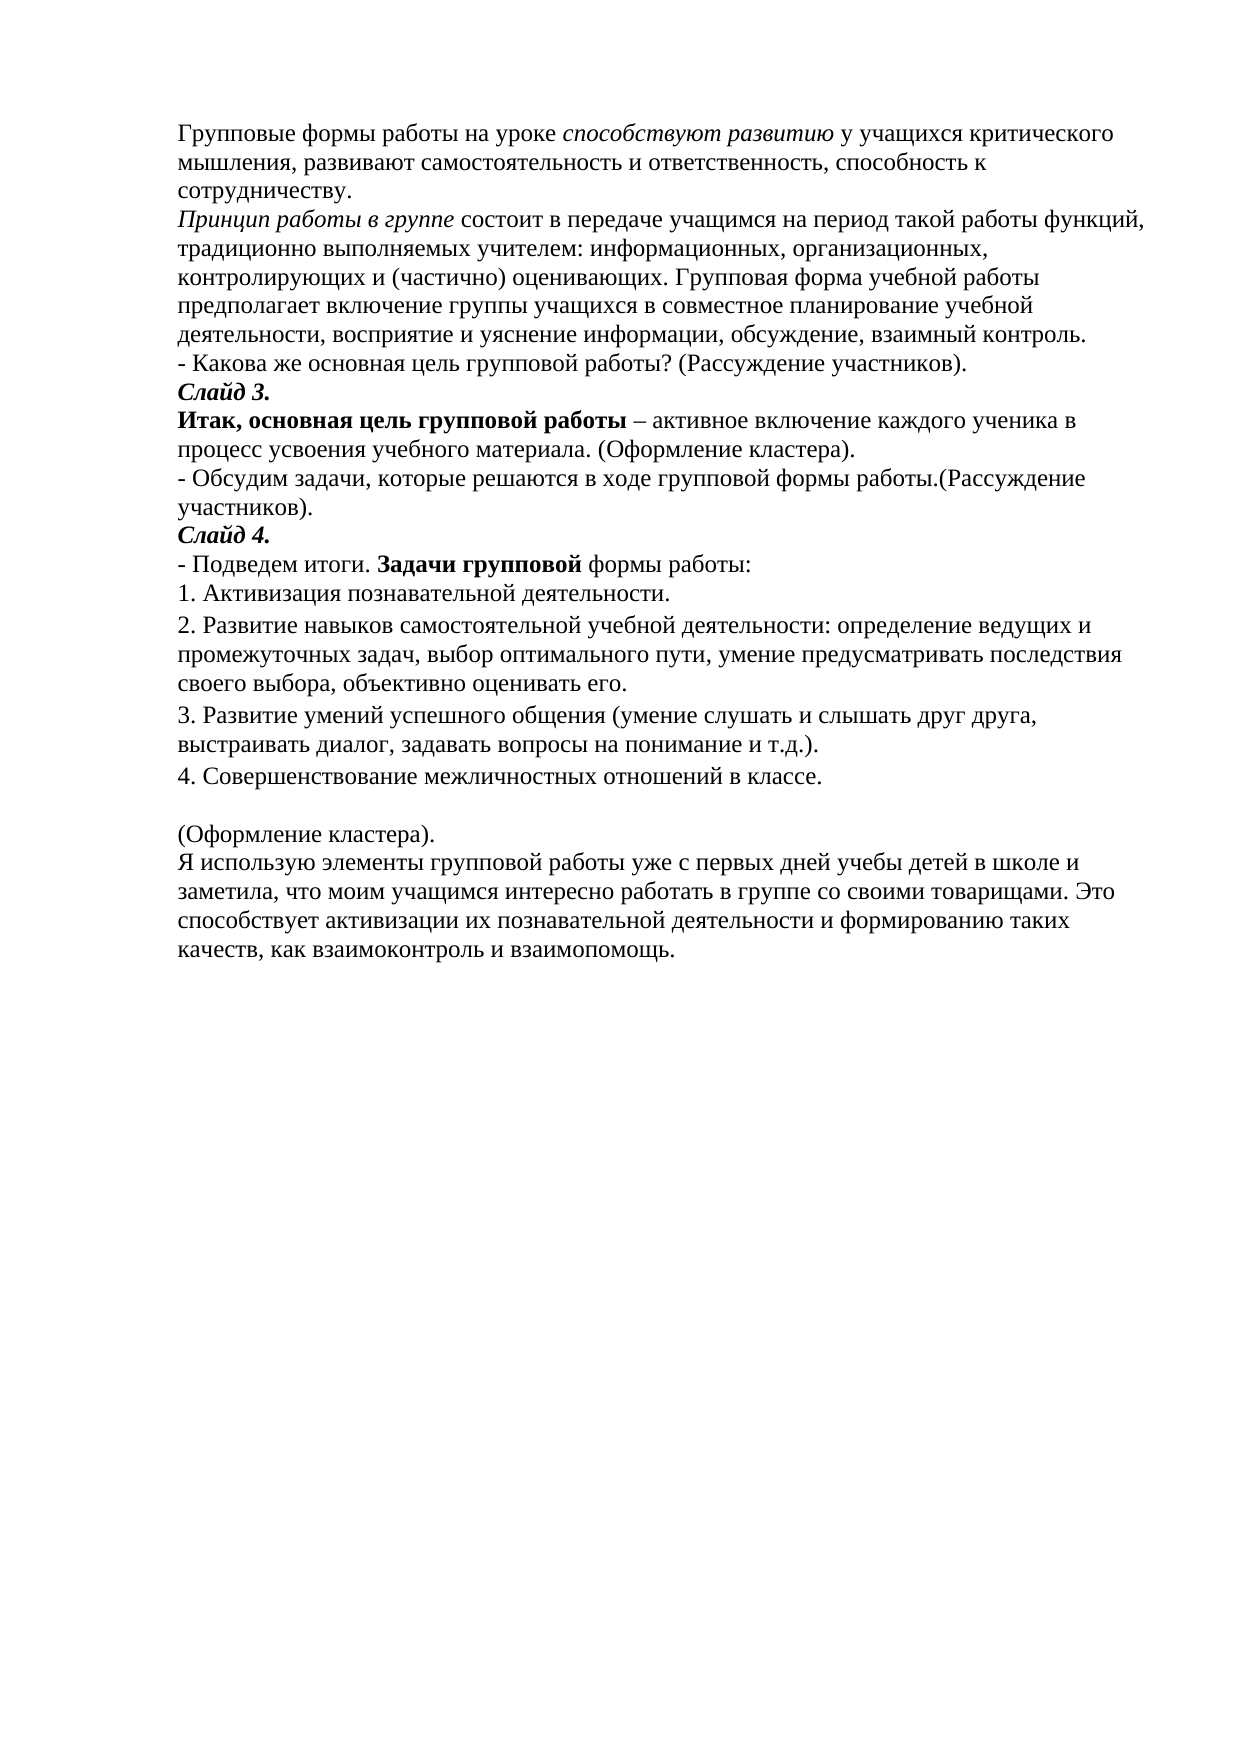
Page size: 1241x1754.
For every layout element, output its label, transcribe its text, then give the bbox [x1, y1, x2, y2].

text Я использую элементы групповой работы уже с первых дней учебы детей в школе и заметила, что моим учащимся интересно работать в группе со своими товарищами. Это способствует активизации их познавательной деятельности и формированию таких качеств, как взаимоконтроль и взаимопомощь. [177, 847, 1152, 962]
text Слайд 3. [177, 377, 1152, 406]
text Групповые формы работы на уроке способствуют развитию у учащихся критического мышления, развивают самостоятельность и ответственность, способность к сотрудничеству. [177, 118, 1152, 204]
text 4. Совершенствование межличностных отношений в классе. [177, 761, 1152, 790]
text Итак, основная цель групповой работы – активное включение каждого ученика в процесс усвоения учебного материала. (Оформление кластера). [177, 406, 1152, 463]
text (Оформление кластера). [177, 819, 1152, 847]
text - Обсудим задачи, которые решаются в ходе групповой формы работы.(Рассуждение участников). [177, 463, 1152, 521]
text 3. Развитие умений успешного общения (умение слушать и слышать друг друга, выстраивать диалог, задавать вопросы на понимание и т.д.). [177, 700, 1152, 758]
text - Подведем итоги. Задачи групповой формы работы: [177, 549, 1152, 578]
text 1. Активизация познавательной деятельности. [177, 578, 1152, 607]
text Слайд 4. [177, 521, 1152, 549]
text 2. Развитие навыков самостоятельной учебной деятельности: определение ведущих и промежуточных задач, выбор оптимального пути, умение предусматривать последствия своего выбора, объективно оценивать его. [177, 610, 1152, 697]
text - Какова же основная цель групповой работы? (Рассуждение участников). [177, 348, 1152, 377]
text Принцип работы в группе состоит в передаче учащимся на период такой работы функций, традиционно выполняемых учителем: информационных, организационных, контролирующих и (частично) оценивающих. Групповая форма учебной работы предполагает включение группы учащихся в совместное планирование учебной деятельности, восприятие и уяснение информации, обсуждение, взаимный контроль. [177, 204, 1152, 348]
